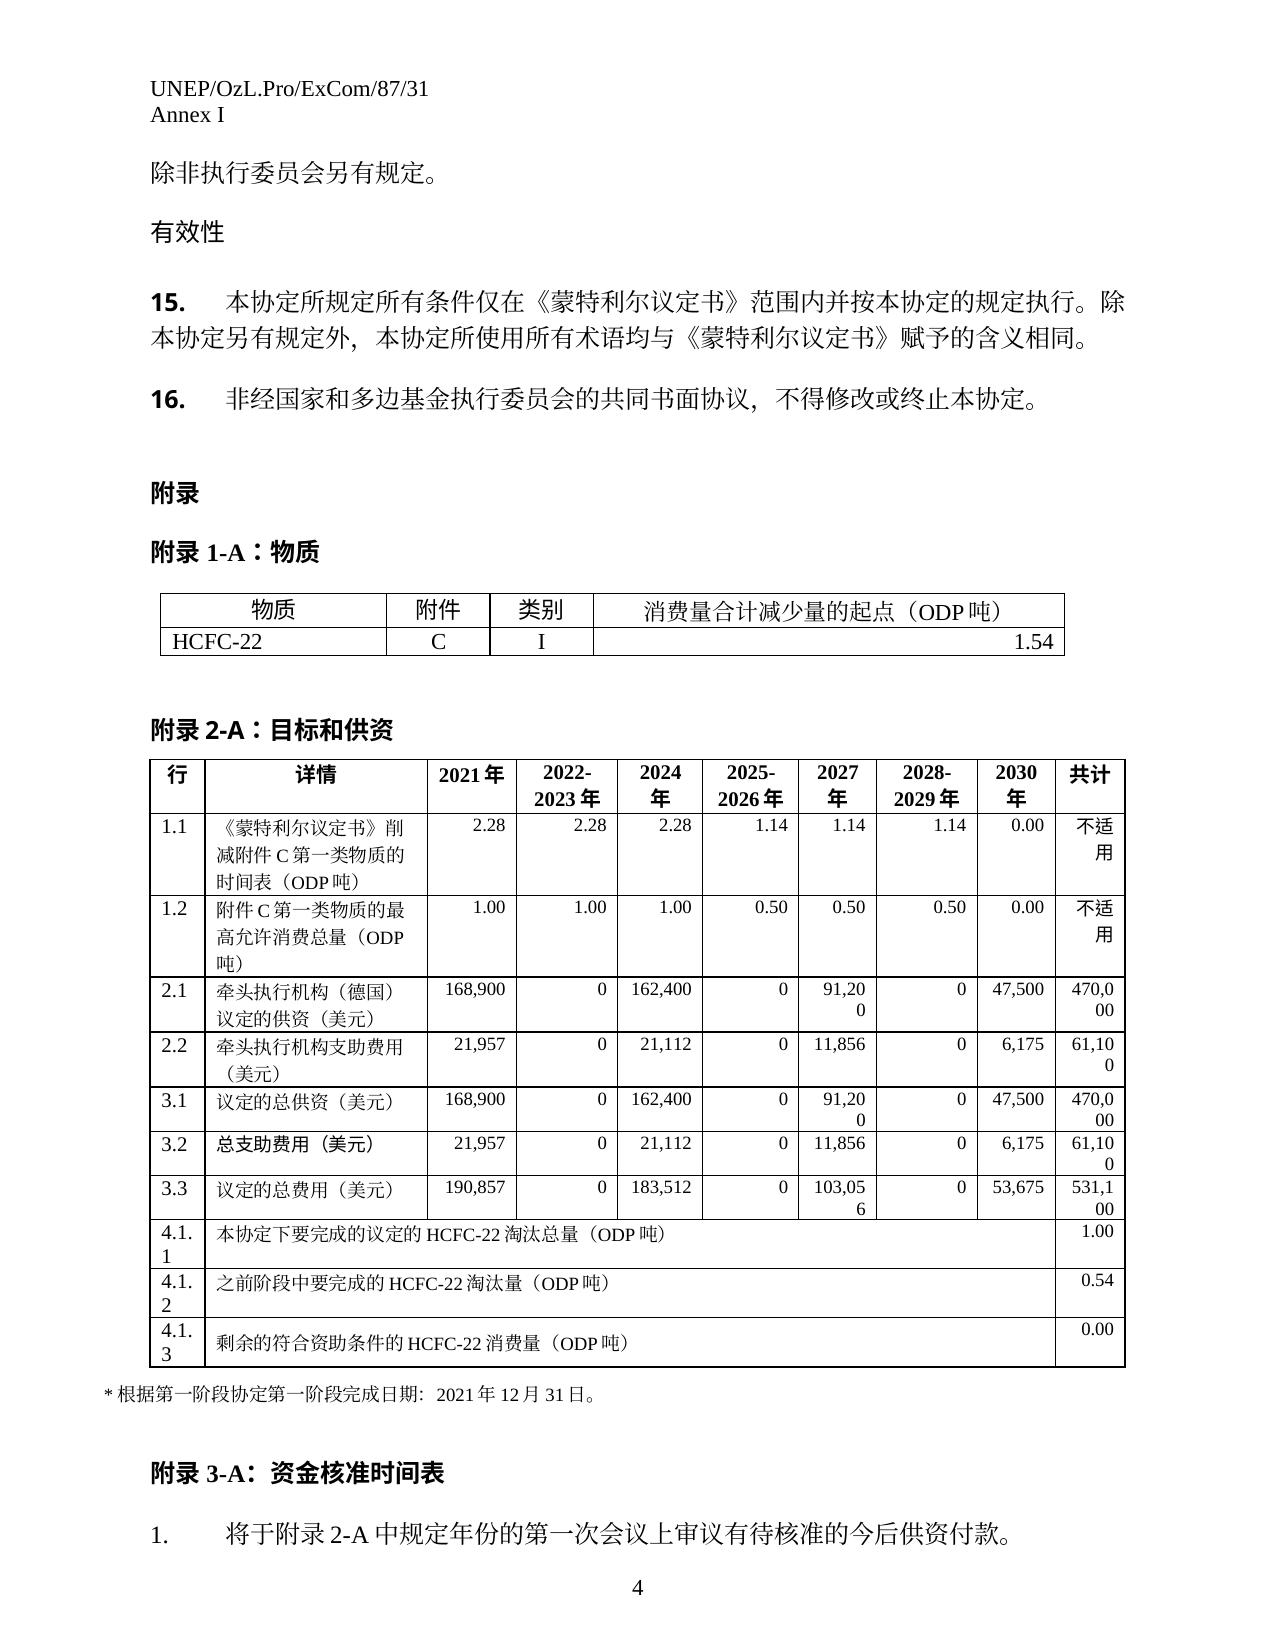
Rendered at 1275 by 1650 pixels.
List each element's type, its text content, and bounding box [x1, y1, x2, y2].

table_cell 1.14 [703, 814, 798, 894]
table_cell 3.1 [151, 1088, 204, 1131]
table_header 详情 [206, 760, 427, 812]
table_header 2024年 [618, 760, 702, 812]
table_cell C [387, 628, 489, 655]
subtitle 本协定所规定所有条件仅在《蒙特利尔议定书》范围内并按本协定的规定执行。除本协定另有规定外，本协定所使用所有术语均与《蒙特利尔议定书》赋予的含义相同。 [150, 283, 1125, 355]
table_cell 6,175 [978, 1132, 1055, 1175]
table_cell 0 [877, 1132, 977, 1175]
table_cell 91,200 [799, 978, 876, 1031]
table_header 2027年 [799, 760, 876, 812]
table_cell 之前阶段中要完成的HCFC-22淘汰量（ODP吨） [206, 1269, 1055, 1317]
table_cell 168,900 [428, 978, 516, 1031]
subtitle 附录 [150, 475, 1125, 509]
table_header 共计 [1056, 760, 1124, 812]
table_cell 2.28 [618, 814, 702, 894]
table_cell 0 [703, 1033, 798, 1086]
table_cell 91,200 [799, 1088, 876, 1131]
table_cell 11,856 [799, 1132, 876, 1175]
table_header 2022-2023年 [517, 760, 617, 812]
table_cell 1.54 [594, 628, 1064, 655]
table_cell 1.14 [877, 814, 977, 894]
table_cell 61,100 [1056, 1132, 1124, 1175]
table_cell I [491, 628, 593, 655]
table_cell 0 [703, 978, 798, 1031]
table_cell 0.00 [978, 896, 1055, 976]
table_cell 0 [877, 1088, 977, 1131]
table_cell 1.1 [151, 814, 204, 894]
table_cell 0.50 [877, 896, 977, 976]
table_cell 21,957 [428, 1132, 516, 1175]
table_cell 1.00 [517, 896, 617, 976]
table_header 2028-2029年 [877, 760, 977, 812]
table_cell 0 [877, 1033, 977, 1086]
table_cell 1.00 [618, 896, 702, 976]
table_cell 61,100 [1056, 1033, 1124, 1086]
table_cell 21,957 [428, 1033, 516, 1086]
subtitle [150, 154, 1125, 190]
table_header 行 [151, 760, 204, 812]
table_cell 0.00 [978, 814, 1055, 894]
table_cell 0 [703, 1132, 798, 1175]
table_cell 162,400 [618, 1088, 702, 1131]
subtitle * 根据第一阶段协定第一阶段完成日期：2021年12月31日。 [103, 1380, 1125, 1407]
table_cell 议定的总供资（美元） [206, 1088, 427, 1131]
table_cell 168,900 [428, 1088, 516, 1131]
table_cell 0 [517, 1176, 617, 1219]
table_cell 不适用 [1056, 814, 1124, 894]
table_cell 21,112 [618, 1033, 702, 1086]
table_cell 47,500 [978, 978, 1055, 1031]
table_cell 103,056 [799, 1176, 876, 1219]
table_cell 不适用 [1056, 896, 1124, 976]
table_cell 3.3 [151, 1176, 204, 1219]
table_cell 0 [517, 1033, 617, 1086]
table_cell 53,675 [978, 1176, 1055, 1219]
table_cell 6,175 [978, 1033, 1055, 1086]
text 附录 1-A：物质 [150, 534, 1125, 568]
table_cell 0.00 [1056, 1318, 1124, 1366]
table_cell 本协定下要完成的议定的HCFC-22淘汰总量（ODP吨） [206, 1220, 1055, 1268]
table_cell 0.54 [1056, 1269, 1124, 1317]
table_cell 183,512 [618, 1176, 702, 1219]
table_cell 4.1.1 [151, 1220, 204, 1268]
table_cell 《蒙特利尔议定书》削减附件C第一类物质的时间表（ODP吨） [206, 814, 427, 894]
table_cell 470,000 [1056, 978, 1124, 1031]
table_cell 4.1.3 [151, 1318, 204, 1366]
table_cell 0 [517, 1088, 617, 1131]
table_cell 牵头执行机构支助费用（美元） [206, 1033, 427, 1086]
table_header 2025-2026年 [703, 760, 798, 812]
text 附录2-A：目标和供资 [150, 712, 1125, 746]
table_header 2021年 [428, 760, 516, 812]
table_cell 162,400 [618, 978, 702, 1031]
table_cell 2.28 [428, 814, 516, 894]
subtitle 将于附录2-A中规定年份的第一次会议上审议有待核准的今后供资付款。 [150, 1515, 1125, 1551]
table_cell HCFC-22 [161, 628, 386, 655]
table_cell 议定的总费用（美元） [206, 1176, 427, 1219]
table_cell 剩余的符合资助条件的HCFC-22消费量（ODP吨） [206, 1318, 1055, 1366]
table_header 消费量合计减少量的起点（ODP吨） [594, 594, 1064, 627]
table_cell 总支助费用（美元） [206, 1132, 427, 1175]
table_cell 2.1 [151, 978, 204, 1031]
table_cell 1.00 [428, 896, 516, 976]
table_cell 0 [517, 1132, 617, 1175]
table_cell 190,857 [428, 1176, 516, 1219]
text 有效性 [150, 215, 1125, 249]
table_cell 531,100 [1056, 1176, 1124, 1219]
table_header 附件 [387, 594, 489, 627]
text 附录 3-A：资金核准时间表 [150, 1453, 1125, 1490]
table_cell 0 [703, 1176, 798, 1219]
table_cell 1.00 [1056, 1220, 1124, 1268]
table_header 类别 [491, 594, 593, 627]
table_header 2030年 [978, 760, 1055, 812]
table_header 物质 [161, 594, 386, 627]
table_cell 附件C第一类物质的最高允许消费总量（ODP吨） [206, 896, 427, 976]
table_cell 0.50 [799, 896, 876, 976]
table_cell 0 [517, 978, 617, 1031]
table_cell 0 [877, 978, 977, 1031]
table_cell 0.50 [703, 896, 798, 976]
table_cell 0 [877, 1176, 977, 1219]
table_cell 2.2 [151, 1033, 204, 1086]
table_cell 1.2 [151, 896, 204, 976]
table_cell 21,112 [618, 1132, 702, 1175]
table_cell 4.1.2 [151, 1269, 204, 1317]
table_cell 1.14 [799, 814, 876, 894]
table_cell 3.2 [151, 1132, 204, 1175]
table_cell 470,000 [1056, 1088, 1124, 1131]
table_cell 2.28 [517, 814, 617, 894]
table_cell 0 [703, 1088, 798, 1131]
subtitle 非经国家和多边基金执行委员会的共同书面协议，不得修改或终止本协定。 [150, 380, 1125, 416]
table_cell 11,856 [799, 1033, 876, 1086]
table_cell 47,500 [978, 1088, 1055, 1131]
table_cell 牵头执行机构（德国）议定的供资（美元） [206, 978, 427, 1031]
